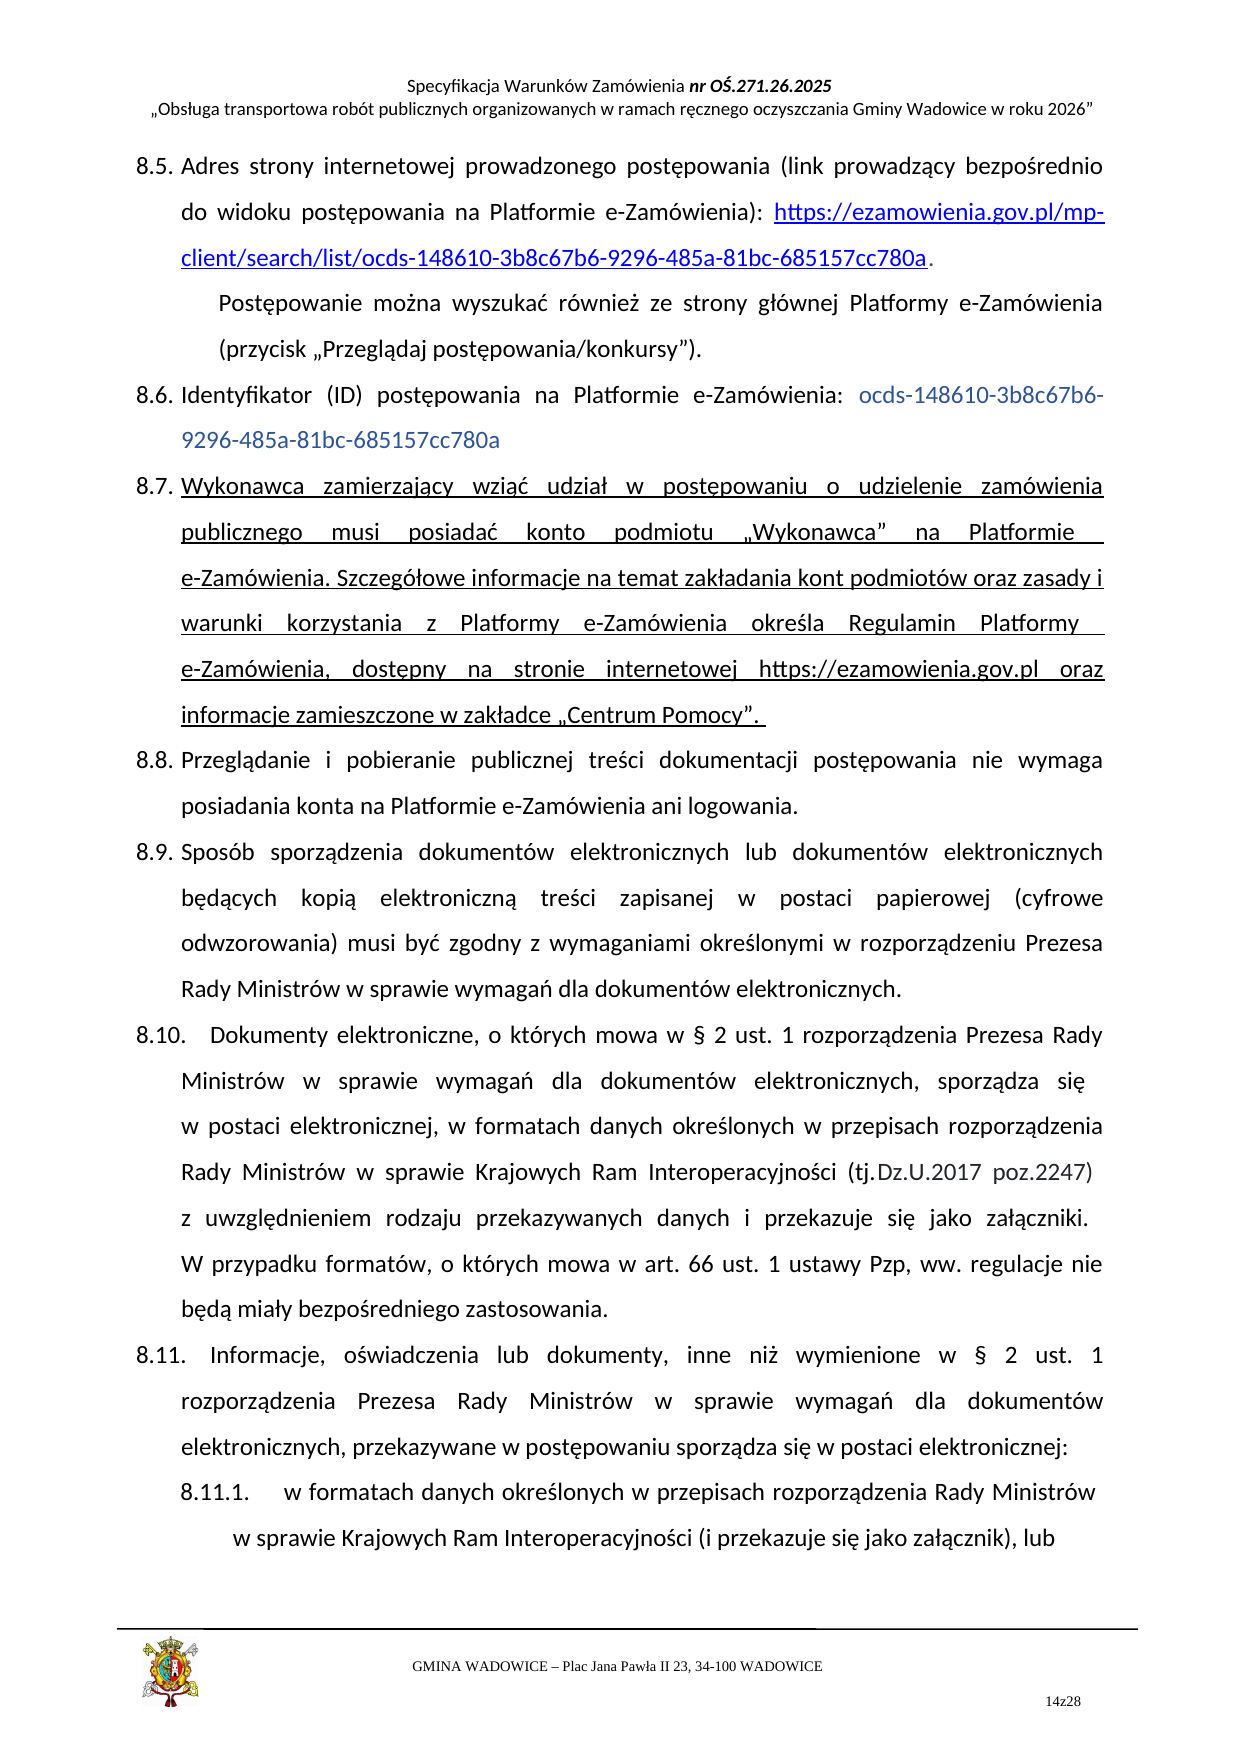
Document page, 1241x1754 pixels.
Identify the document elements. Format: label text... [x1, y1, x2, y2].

list Dokumenty elektroniczne, o których mowa w § 2 ust. 1 rozporządzenia Prezesa Rady Ministrów w sprawie wymagań dla dokumentów elektronicznych, sporządza się w postaci elektronicznej, w formatach danych określonych w przepisach rozporządzenia Rady Ministrów w sprawie Krajowych Ram Interoperacyjności (tj.Dz.U.2017 poz.2247) z uwzględnieniem rodzaju przekazywanych danych i przekazuje się jako załączniki. W przypadku formatów, o których mowa w art. 66 ust. 1 ustawy Pzp, ww. regulacje nie będą miały bezpośredniego zastosowania. [136, 1019, 1104, 1324]
list Adres strony internetowej prowadzonego postępowania (link prowadzący bezpośrednio do widoku postępowania na Platformie e-Zamówienia): https://ezamowienia.gov.pl/mp-client/search/list/ocds-148610-3b8c67b6-9296-485a-81bc-685157cc780a. [136, 150, 1104, 272]
list Informacje, oświadczenia lub dokumenty, inne niż wymienione w § 2 ust. 1 rozporządzenia Prezesa Rady Ministrów w sprawie wymagań dla dokumentów elektronicznych, przekazywane w postępowaniu sporządza się w postaci elektronicznej: [136, 1339, 1104, 1461]
list Sposób sporządzenia dokumentów elektronicznych lub dokumentów elektronicznych będących kopią elektroniczną treści zapisanej w postaci papierowej (cyfrowe odwzorowania) musi być zgodny z wymaganiami określonymi w rozporządzeniu Prezesa Rady Ministrów w sprawie wymagań dla dokumentów elektronicznych. [136, 836, 1104, 1004]
list w formatach danych określonych w przepisach rozporządzenia Rady Ministrów w sprawie Krajowych Ram Interoperacyjności (i przekazuje się jako załącznik), lub [180, 1476, 1104, 1553]
picture [142, 1636, 199, 1707]
text Postępowanie można wyszukać również ze strony głównej Platformy e-Zamówienia (przycisk „Przeglądaj postępowania/konkursy”). [218, 287, 1104, 364]
list Wykonawca zamierzający wziąć udział w postępowaniu o udzielenie zamówienia publicznego musi posiadać konto podmiotu „Wykonawca” na Platformie e-Zamówienia. Szczegółowe informacje na temat zakładania kont podmiotów oraz zasady i warunki korzystania z Platformy e-Zamówienia określa Regulamin Platformy e-Zamówienia, dostępny na stronie internetowej https://ezamowienia.gov.pl oraz informacje zamieszczone w zakładce „Centrum Pomocy”. [136, 470, 1104, 729]
list Przeglądanie i pobieranie publicznej treści dokumentacji postępowania nie wymaga posiadania konta na Platformie e-Zamówienia ani logowania. [136, 745, 1104, 821]
list Identyfikator (ID) postępowania na Platformie e-Zamówienia: ocds-148610-3b8c67b6-9296-485a-81bc-685157cc780a [136, 379, 1104, 455]
